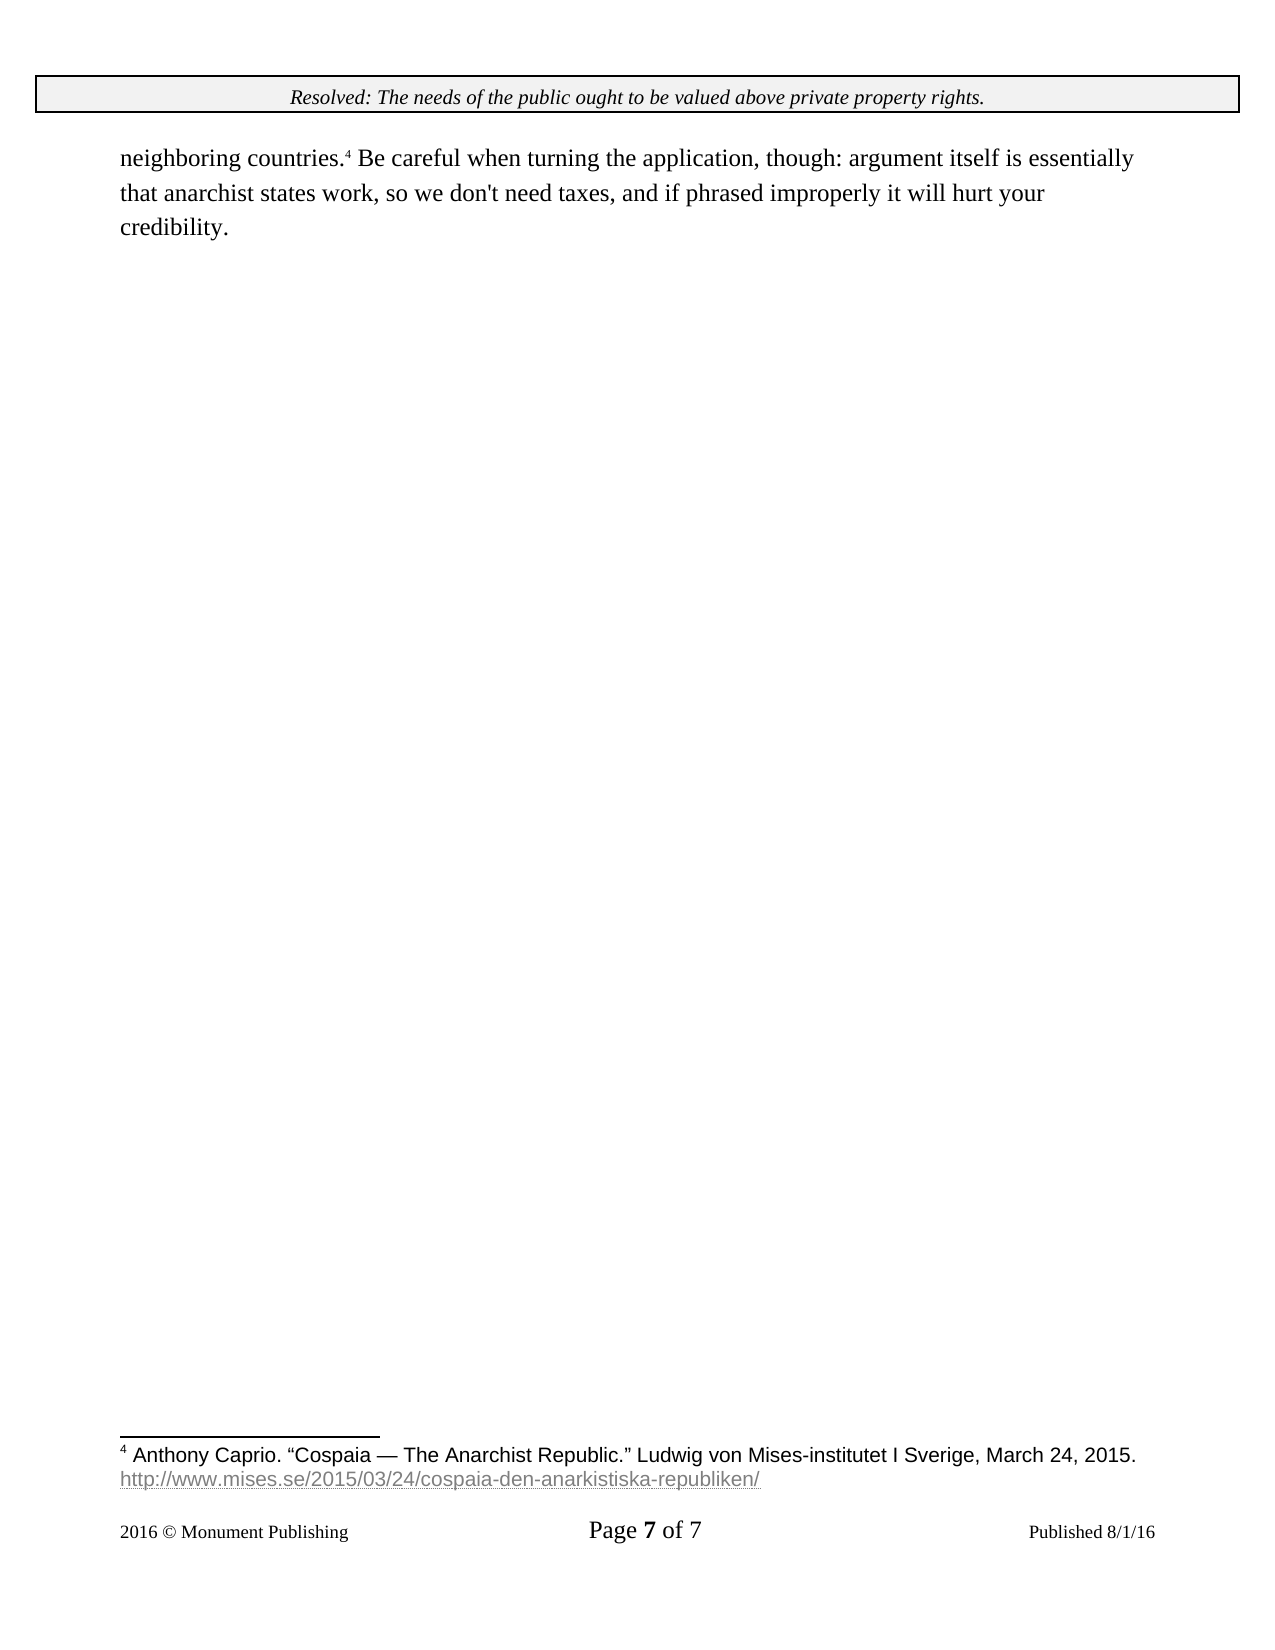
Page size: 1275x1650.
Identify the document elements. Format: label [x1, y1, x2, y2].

text [120, 143, 1155, 241]
